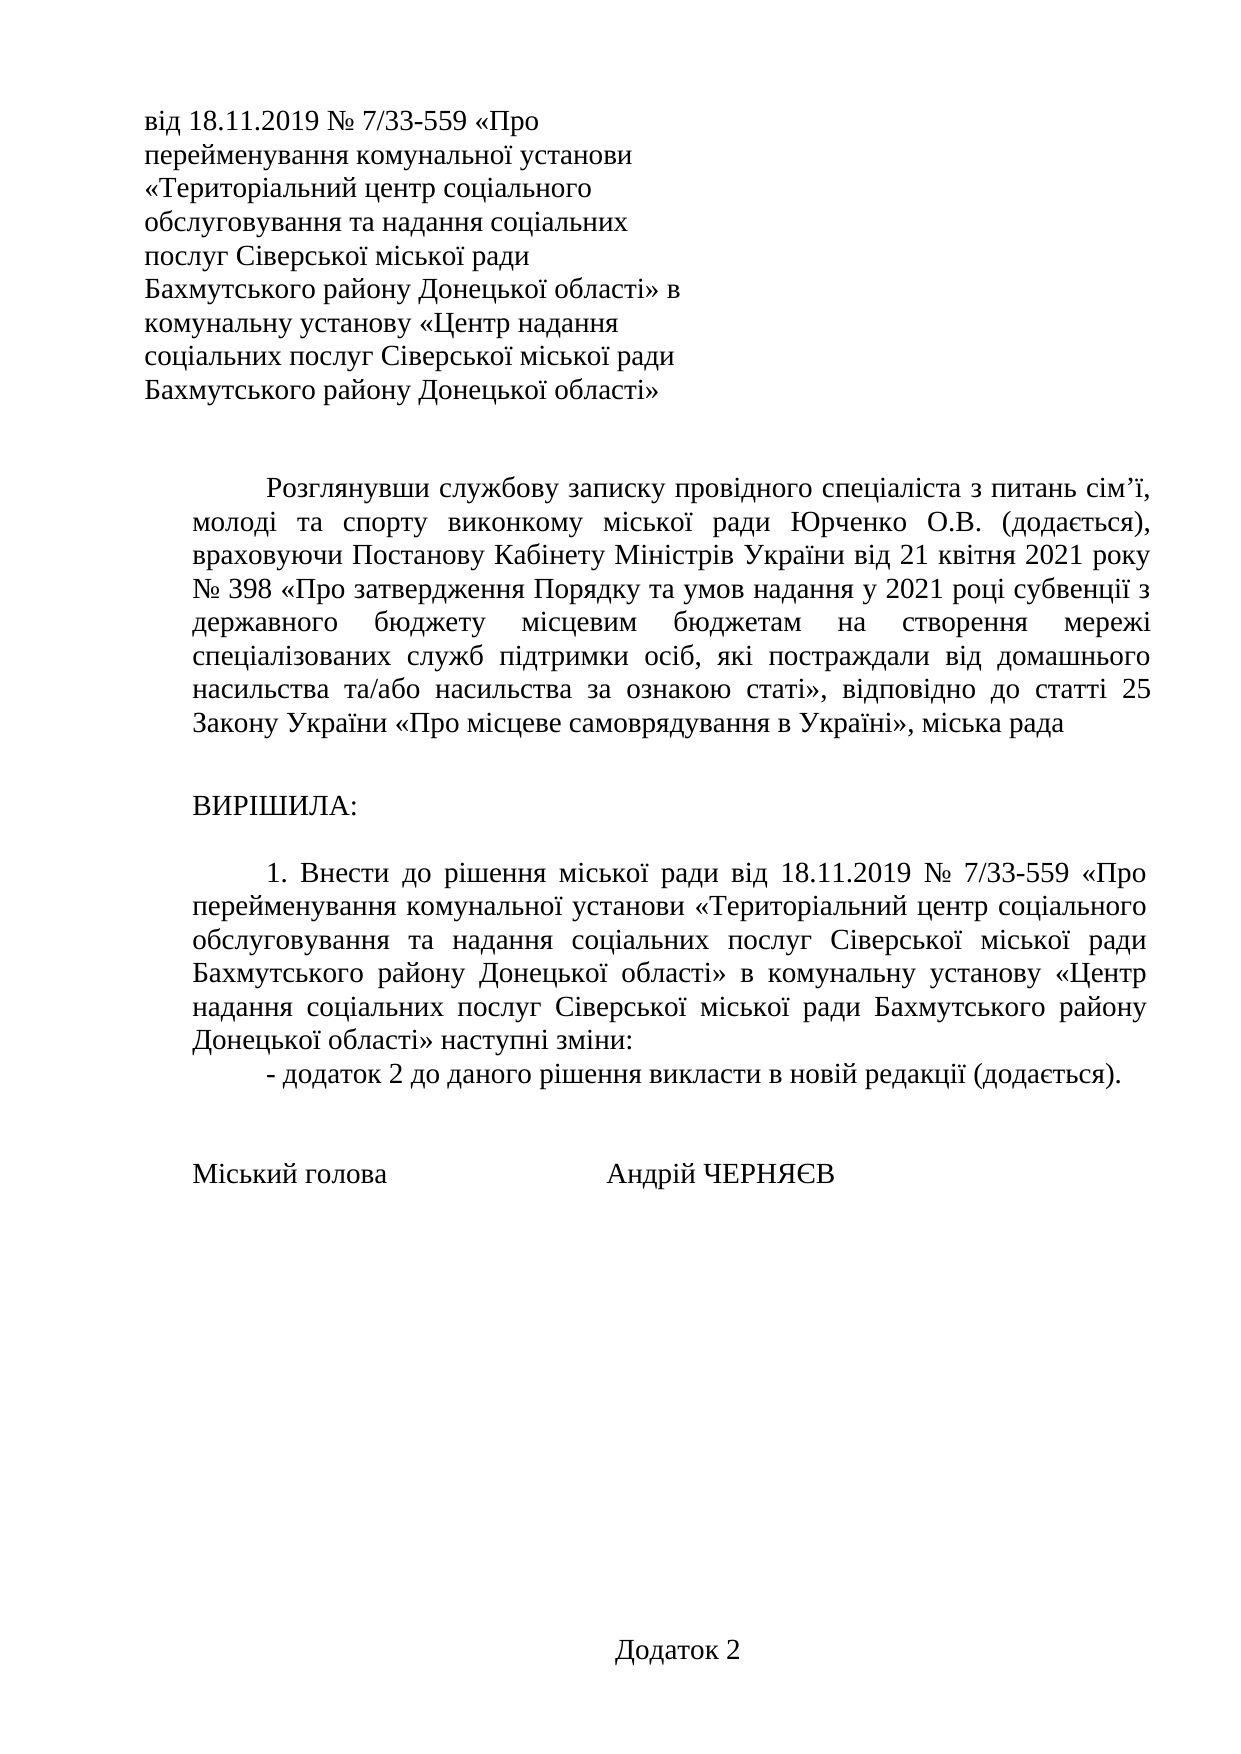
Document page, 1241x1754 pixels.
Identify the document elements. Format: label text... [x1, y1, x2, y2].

text Міський голова Андрій ЧЕРНЯЄВ [192, 1157, 1152, 1190]
text - додаток 2 до даного рішення викласти в новій редакції (додається). [192, 1056, 1148, 1089]
text ВИРІШИЛА: [192, 788, 1148, 821]
text Розглянувши службову записку провідного спеціаліста з питань сім’ї, молоді та спорту виконкому міської ради Юрченко О.В. (додається), враховуючи Постанову Кабінету Міністрів України від 21 квітня 2021 року № 398 «Про затвердження Порядку та умов надання у 2021 році субвенції з державного бюджету місцевим бюджетам на створення мережі спеціалізованих служб підтримки осіб, які постраждали від домашнього насильства та/або насильства за ознакою статі», відповідно до статті 25 Закону України «Про місцеве самоврядування в Україні», міська рада [192, 470, 1152, 738]
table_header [133, 104, 709, 439]
text Додаток 2 [192, 1632, 1152, 1665]
text 1. Внести до рішення міської ради від 18.11.2019 № 7/33-559 «Про перейменування комунальної установи «Територіальний центр соціального обслуговування та надання соціальних послуг Сіверської міської ради Бахмутського району Донецької області» в комунальну установу «Центр надання соціальних послуг Сіверської міської ради Бахмутського району Донецької області» наступні зміни: [192, 855, 1148, 1056]
